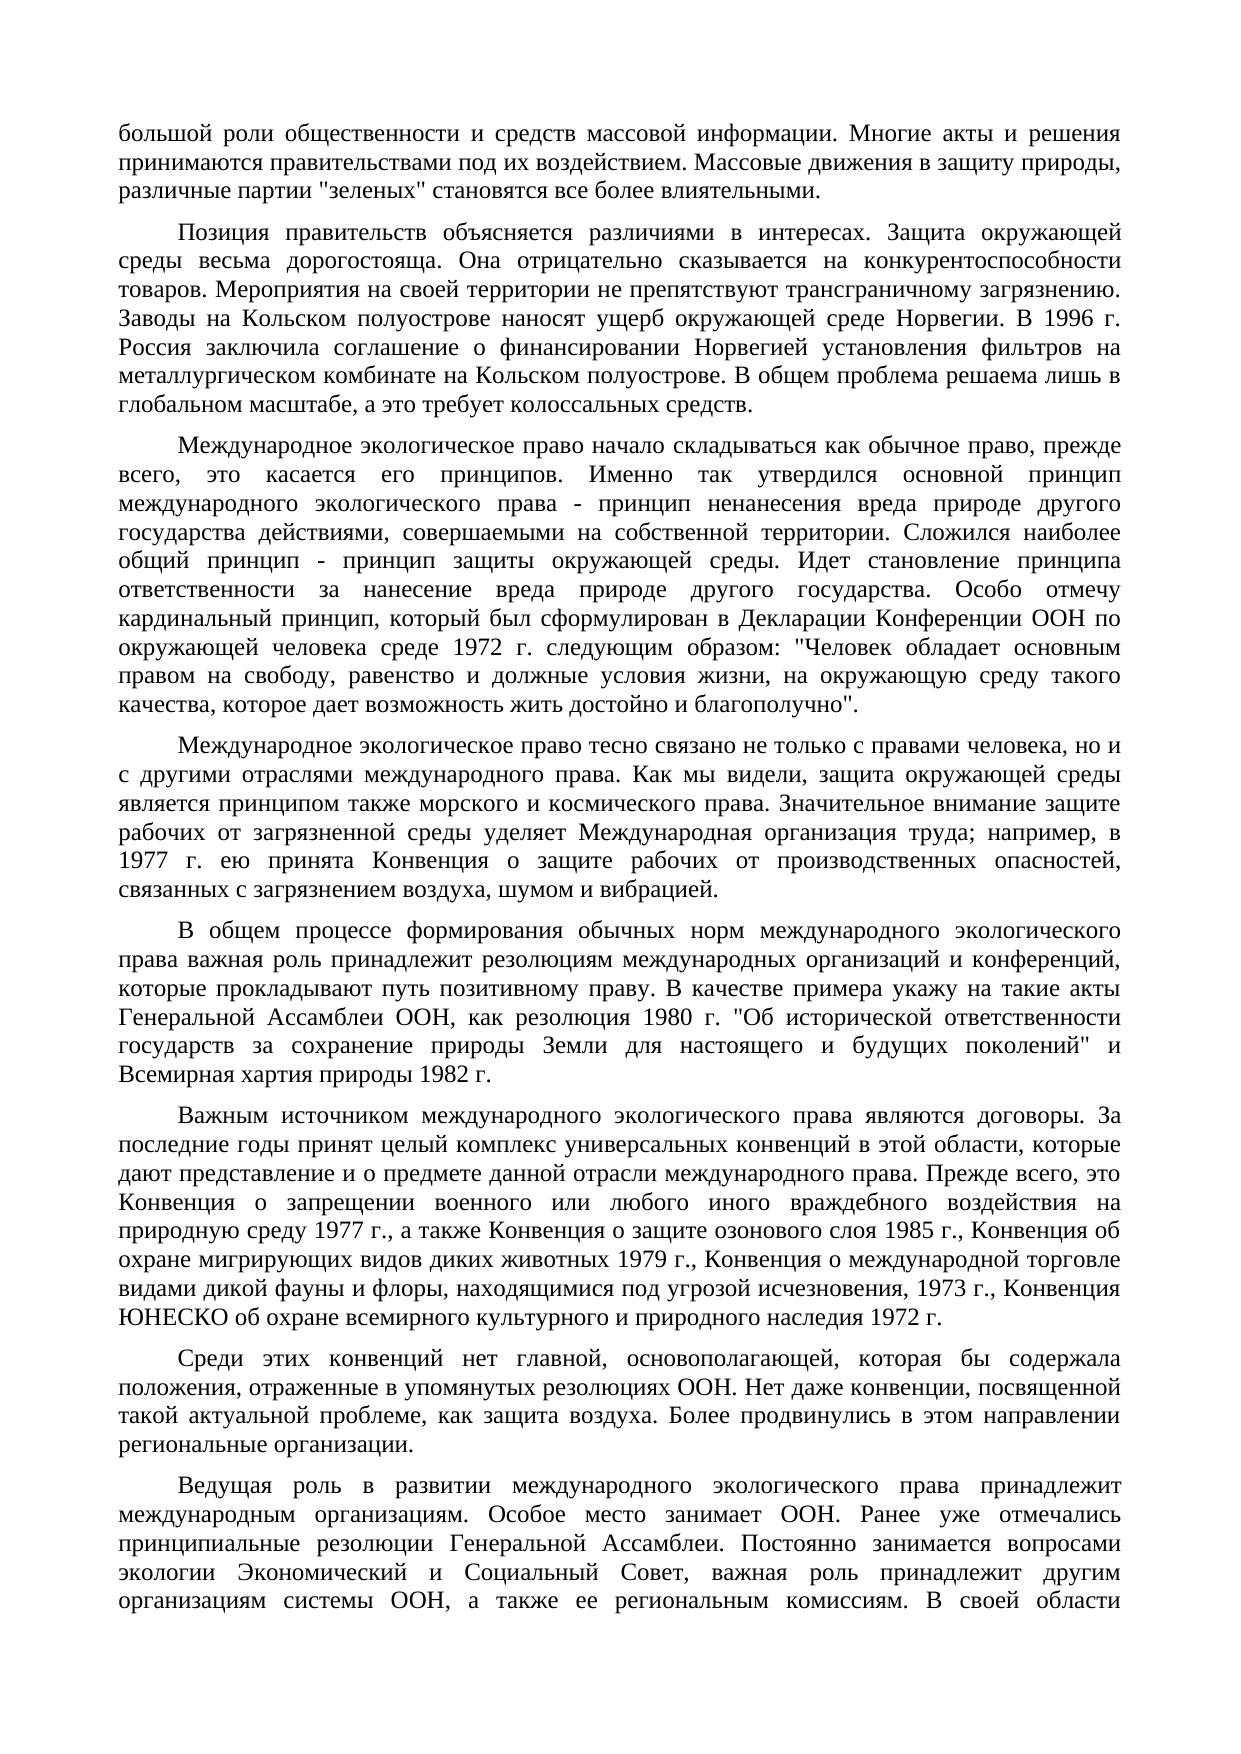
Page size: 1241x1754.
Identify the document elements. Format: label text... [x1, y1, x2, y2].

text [118, 118, 1122, 204]
text Международное экологическое право тесно связано не только с правами человека, но и с другими отраслями международного права. Как мы видели, защита окружающей среды является принципом также морского и космического права. Значительное внимание защите рабочих от загрязненной среды уделяет Международная организация труда; например, в 1977 г. ею принята Конвенция о защите рабочих от производственных опасностей, связанных с загрязнением воздуха, шумом и вибрацией. [118, 731, 1122, 903]
text Позиция правительств объясняется различиями в интересах. Защита окружающей среды весьма дорогостояща. Она отрицательно сказывается на конкурентоспособности товаров. Мероприятия на своей территории не препятствуют трансграничному загрязнению. Заводы на Кольском полуострове наносят ущерб окружающей среде Норвегии. В 1996 г. Россия заключила соглашение о финансировании Норвегией установления фильтров на металлургическом комбинате на Кольском полуострове. В общем проблема решаема лишь в глобальном масштабе, а это требует колоссальных средств. [118, 217, 1122, 418]
text Международное экологическое право начало складываться как обычное право, прежде всего, это касается его принципов. Именно так утвердился основной принцип международного экологического права - принцип ненанесения вреда природе другого государства действиями, совершаемыми на собственной территории. Сложился наиболее общий принцип - принцип защиты окружающей среды. Идет становление принципа ответственности за нанесение вреда природе другого государства. Особо отмечу кардинальный принцип, который был сформулирован в Декларации Конференции ООН по окружающей человека среде 1972 г. следующим образом: "Человек обладает основным правом на свободу, равенство и должные условия жизни, на окружающую среду такого качества, которое дает возможность жить достойно и благополучно". [118, 431, 1122, 718]
text Среди этих конвенций нет главной, основополагающей, которая бы содержала положения, отраженные в упомянутых резолюциях ООН. Нет даже конвенции, посвященной такой актуальной проблеме, как защита воздуха. Более продвинулись в этом направлении региональные организации. [118, 1343, 1122, 1458]
text Важным источником международного экологического права являются договоры. За последние годы принят целый комплекс универсальных конвенций в этой области, которые дают представление и о предмете данной отрасли международного права. Прежде всего, это Конвенция о запрещении военного или любого иного враждебного воздействия на природную среду 1977 г., а также Конвенция о защите озонового слоя 1985 г., Конвенция об охране мигрирующих видов диких животных 1979 г., Конвенция о международной торговле видами дикой фауны и флоры, находящимися под угрозой исчезновения, 1973 г., Конвенция ЮНЕСКО об охране всемирного культурного и природного наследия 1972 г. [118, 1101, 1122, 1331]
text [118, 1471, 1122, 1614]
text В общем процессе формирования обычных норм международного экологического права важная роль принадлежит резолюциям международных организаций и конференций, которые прокладывают путь позитивному праву. В качестве примера укажу на такие акты Генеральной Ассамблеи ООН, как резолюция 1980 г. "Об исторической ответственности государств за сохранение природы Земли для настоящего и будущих поколений" и Всемирная хартия природы 1982 г. [118, 916, 1122, 1088]
